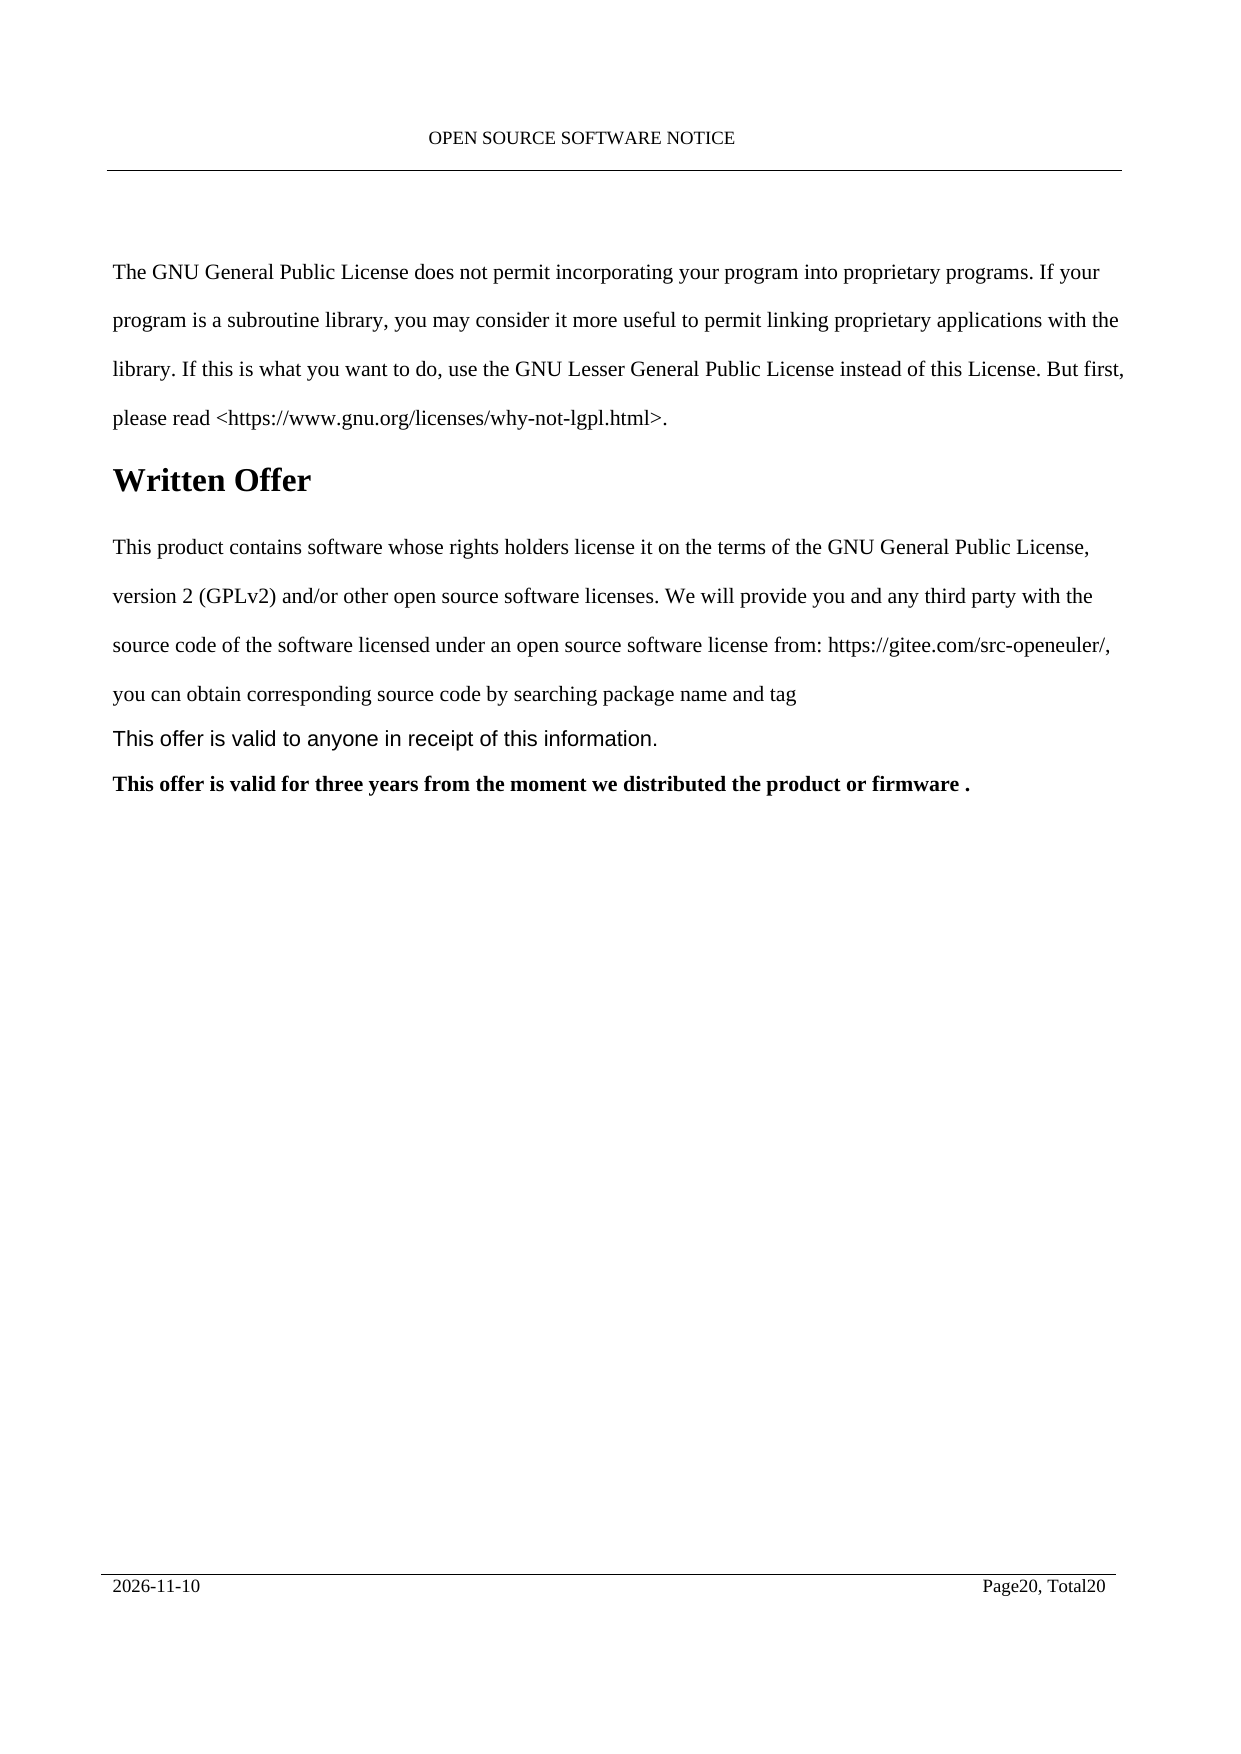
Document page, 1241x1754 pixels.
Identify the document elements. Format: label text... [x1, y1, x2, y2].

text This product contains software whose rights holders license it on the terms of the GNU General Public License, version 2 (GPLv2) and/or other open source software licenses. We will provide you and any third party with the source code of the software licensed under an open source software license from: https://gitee.com/src-openeuler/, you can obtain corresponding source code by searching package name and tag [112, 531, 1128, 709]
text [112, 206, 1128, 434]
text This offer is valid to anyone in receipt of this information. [112, 722, 1128, 754]
text Written Offer [112, 446, 1128, 511]
text This offer is valid for three years from the moment we distributed the product or firmware . [112, 767, 1128, 799]
